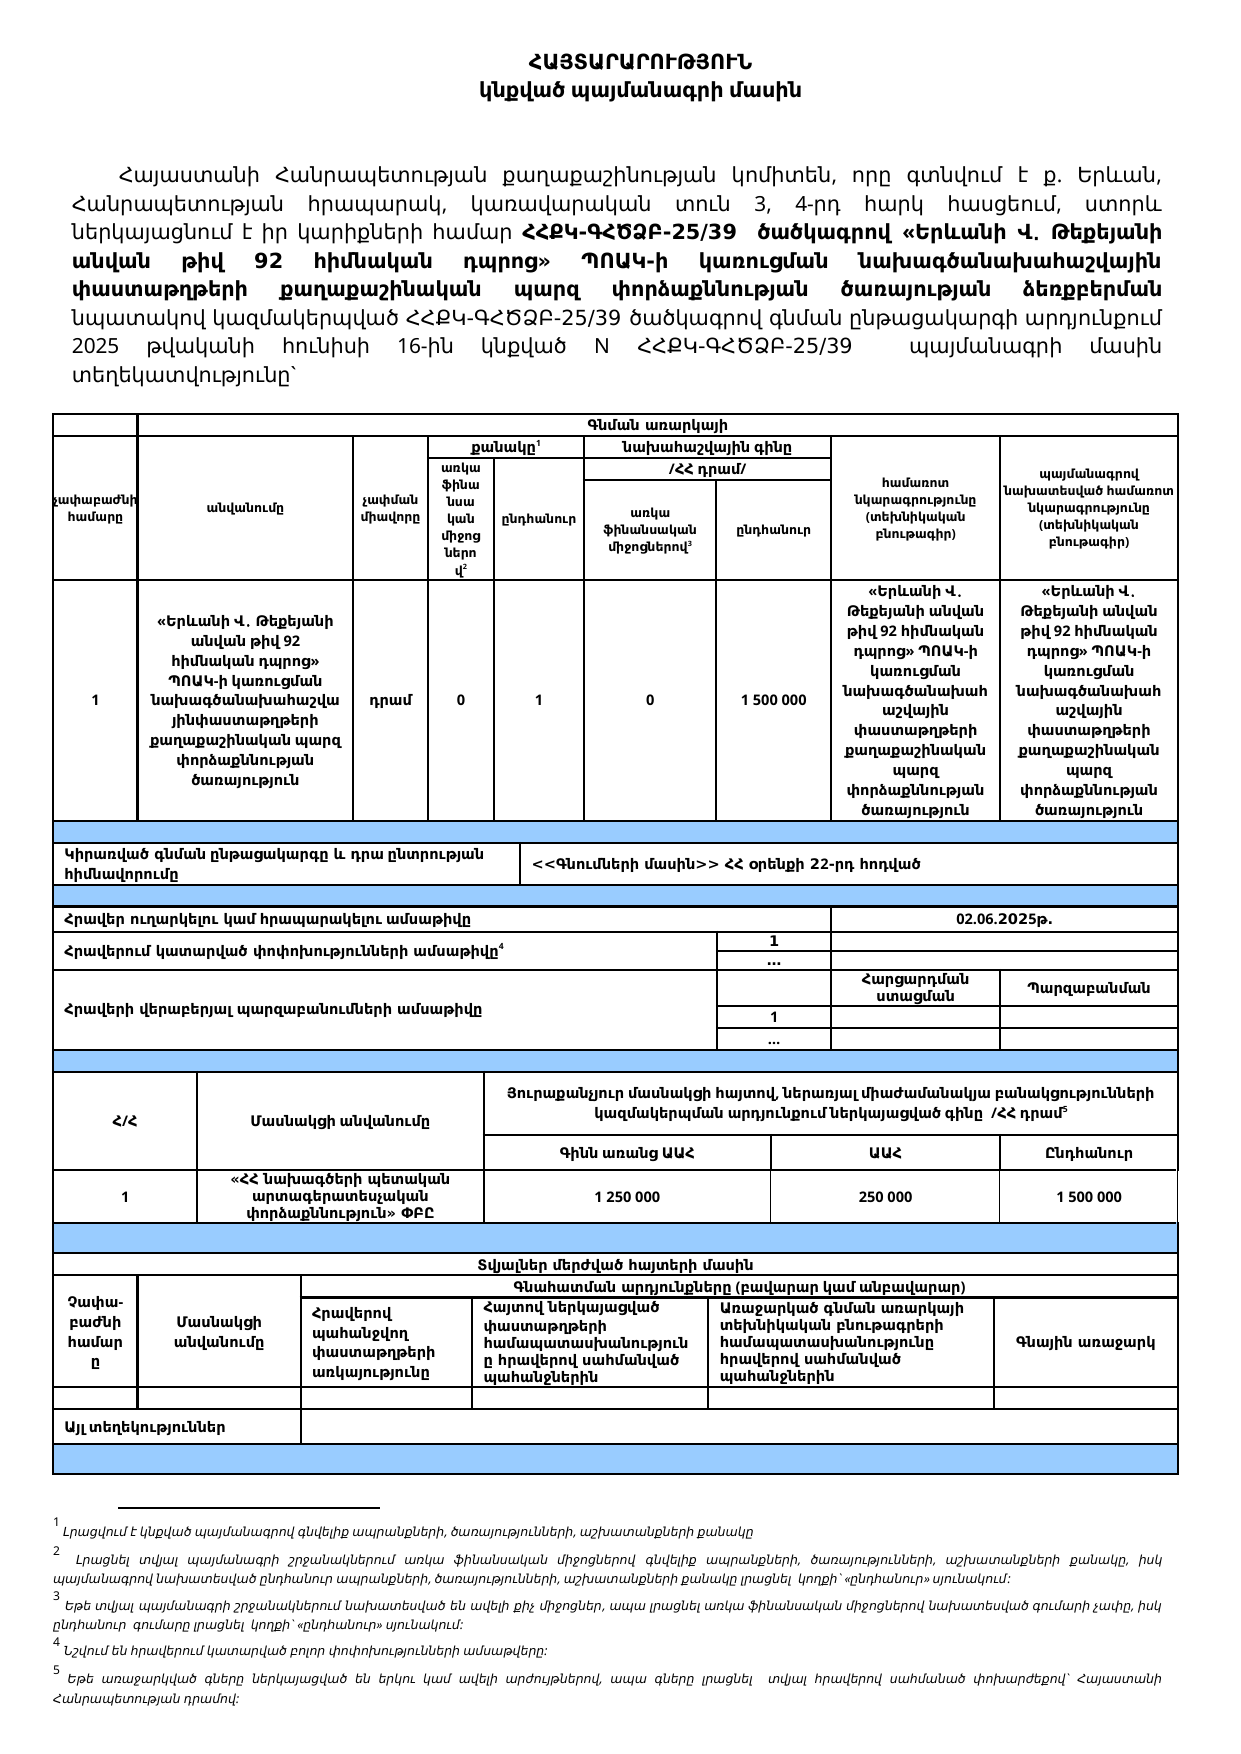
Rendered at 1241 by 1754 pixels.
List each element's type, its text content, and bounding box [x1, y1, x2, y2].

table_cell Մասնակցի անվանումը [139, 1276, 300, 1386]
table_cell [54, 1445, 1177, 1473]
table_cell անվանումը [139, 437, 352, 579]
table_cell չափման միավորը [354, 437, 427, 579]
table_cell Հրավերով պահանջվող փաստաթղթերի առկայությունը [302, 1299, 471, 1386]
table_cell Հարցարդման ստացման [832, 971, 999, 1005]
table_cell Առաջարկած գնման առարկայի տեխնիկական բնութագրերի համապատասխանությունը հրավերով սահմանված պահանջներին [709, 1299, 993, 1386]
table_cell [54, 1222, 1177, 1252]
table_cell /ՀՀ դրամ/ [585, 459, 830, 479]
table_cell [832, 952, 1177, 969]
table_cell 1 [54, 581, 136, 819]
table_cell առկա ֆինանսական միջոցներով [585, 481, 715, 579]
table_cell [832, 1007, 999, 1027]
table_cell 1 [495, 581, 583, 819]
table_cell չափաբաժնի համարը [54, 437, 136, 579]
table_cell Տվյալներ մերժված հայտերի մասին [54, 1254, 1177, 1274]
table_cell նախահաշվային գինը [585, 437, 830, 457]
table_cell 1 500 000 [717, 581, 830, 819]
table_cell 1 [718, 1007, 830, 1027]
table_cell … [718, 1029, 830, 1049]
table_cell «Երևանի Վ․ Թեքեյանի անվան թիվ 92 հիմնական դպրոց» ՊՈԱԿ-ի կառուցման նախագծանախահաշվային փաստաթղթերի քաղաքաշինական պարզ փորձաքննության ծառայություն [1001, 581, 1177, 819]
table_header [54, 415, 136, 435]
table_cell 250 000 [771, 1171, 999, 1222]
table_cell Յուրաքանչյուր մասնակցի հայտով, ներառյալ միաժամանակյա բանակցությունների կազմակերպման արդյունքում ներկայացված գինը /ՀՀ դրամ [485, 1073, 1177, 1134]
table_cell 02.06.2025թ. [832, 908, 1177, 931]
table_cell [473, 1388, 707, 1408]
text կնքված պայմանագրի մասին [118, 75, 1162, 104]
table_cell [1001, 1007, 1177, 1027]
table_cell «Երևանի Վ․ Թեքեյանի անվան թիվ 92 հիմնական դպրոց» ՊՈԱԿ-ի կառուցման նախագծանախահաշվայինփաստաթղթերի քաղաքաշինական պարզ փորձաքննության ծառայություն [139, 581, 352, 819]
text ՀԱՅՏԱՐԱՐՈՒԹՅՈՒՆ [118, 47, 1162, 75]
table_cell Գինն առանց ԱԱՀ [485, 1136, 770, 1169]
table_cell Պարզաբանման [1001, 971, 1177, 1005]
table_cell Գնային առաջարկ [995, 1299, 1177, 1386]
table_cell Գնահատման արդյունքները (բավարար կամ անբավարար) [302, 1276, 1177, 1296]
table_cell [54, 1388, 136, 1408]
table_cell «Երևանի Վ․ Թեքեյանի անվան թիվ 92 հիմնական դպրոց» ՊՈԱԿ-ի կառուցման նախագծանախահաշվային փաստաթղթերի քաղաքաշինական պարզ փորձաքննության ծառայություն [832, 581, 999, 819]
table_cell ընդհանուր [717, 481, 830, 579]
table_cell Կիրառված գնման ընթացակարգը և դրա ընտրության հիմնավորումը [54, 844, 519, 883]
table_cell Մասնակցի անվանումը [198, 1073, 483, 1169]
table_cell 1 500 000 [1000, 1169, 1177, 1222]
text Հայաստանի Հանրապետության քաղաքաշինության կոմիտեն, որը գտնվում է ք. Երևան, Հանրապետության հրապարակ, կառավարական տուն 3, 4-րդ հարկ հասցեում, ստորև ներկայացնում է իր կարիքների համար ՀՀՔԿ-ԳՀԾՁԲ-25/39 ծածկագրով «Երևանի Վ․ Թեքեյանի անվան թիվ 92 հիմնական դպրոց» ՊՈԱԿ-ի կառուցման նախագծանախահաշվային փաստաթղթերի քաղաքաշինական պարզ փորձաքննության ծառայության ձեռքբերման նպատակով կազմակերպված ՀՀՔԿ-ԳՀԾՁԲ-25/39 ծածկագրով գնման ընթացակարգի արդյունքում 2025 թվականի հունիսի 16-ին կնքված N ՀՀՔԿ-ԳՀԾՁԲ-25/39 պայմանագրի մասին տեղեկատվությունը` [72, 161, 1162, 388]
table_cell 1 [54, 1171, 196, 1222]
table_header Գնման առարկայի [139, 415, 1177, 435]
table_cell [54, 886, 1177, 905]
table_cell 0 [429, 581, 493, 819]
table_cell <<Գնումների մասին>> ՀՀ օրենքի 22-րդ հոդված [521, 844, 1177, 883]
table_cell դրամ [354, 581, 427, 819]
table_cell Հրավերի վերաբերյալ պարզաբանումների ամսաթիվը [54, 971, 716, 1049]
table_cell [54, 822, 1177, 842]
table_cell առկա ֆինանսա կան միջոցներով [429, 459, 493, 579]
table_cell ընդհանուր [495, 459, 583, 579]
table_cell [832, 1029, 999, 1049]
table_cell Չափա-բաժնի համարը [54, 1276, 136, 1386]
table_cell [302, 1388, 471, 1408]
table_cell Հ/Հ [54, 1073, 196, 1169]
table_cell Հրավերում կատարված փոփոխությունների ամսաթիվը [54, 933, 716, 969]
table_cell «ՀՀ նախագծերի պետական արտագերատեսչական փորձաքննություն» ՓԲԸ [198, 1171, 483, 1222]
table_cell Հրավեր ուղարկելու կամ հրապարակելու ամսաթիվը [54, 908, 830, 931]
table_cell Ընդհանուր [1001, 1136, 1177, 1169]
table_cell [718, 971, 830, 1005]
table_cell … [718, 952, 830, 969]
table_cell [1001, 1029, 1177, 1049]
table_cell համառոտ նկարագրությունը (տեխնիկական բնութագիր) [832, 437, 999, 579]
table_cell [995, 1388, 1177, 1408]
table_cell 1 [718, 933, 830, 949]
table_cell քանակը [429, 437, 583, 457]
table_cell [139, 1388, 300, 1408]
table_cell Այլ տեղեկություններ [54, 1410, 300, 1443]
table_cell [709, 1388, 993, 1408]
table_cell [832, 933, 1177, 949]
table_cell [54, 1051, 1177, 1071]
table_cell Հայտով ներկայացված փաստաթղթերի համապատասխանությունը հրավերով սահմանված պահանջներին [473, 1299, 707, 1386]
table_cell [302, 1410, 1177, 1443]
table_cell 1 250 000 [485, 1171, 770, 1222]
table_cell 0 [585, 581, 715, 819]
table_cell պայմանագրով նախատեսված համառոտ նկարագրությունը (տեխնիկական բնութագիր) [1001, 437, 1177, 579]
table_cell ԱԱՀ [772, 1136, 999, 1169]
